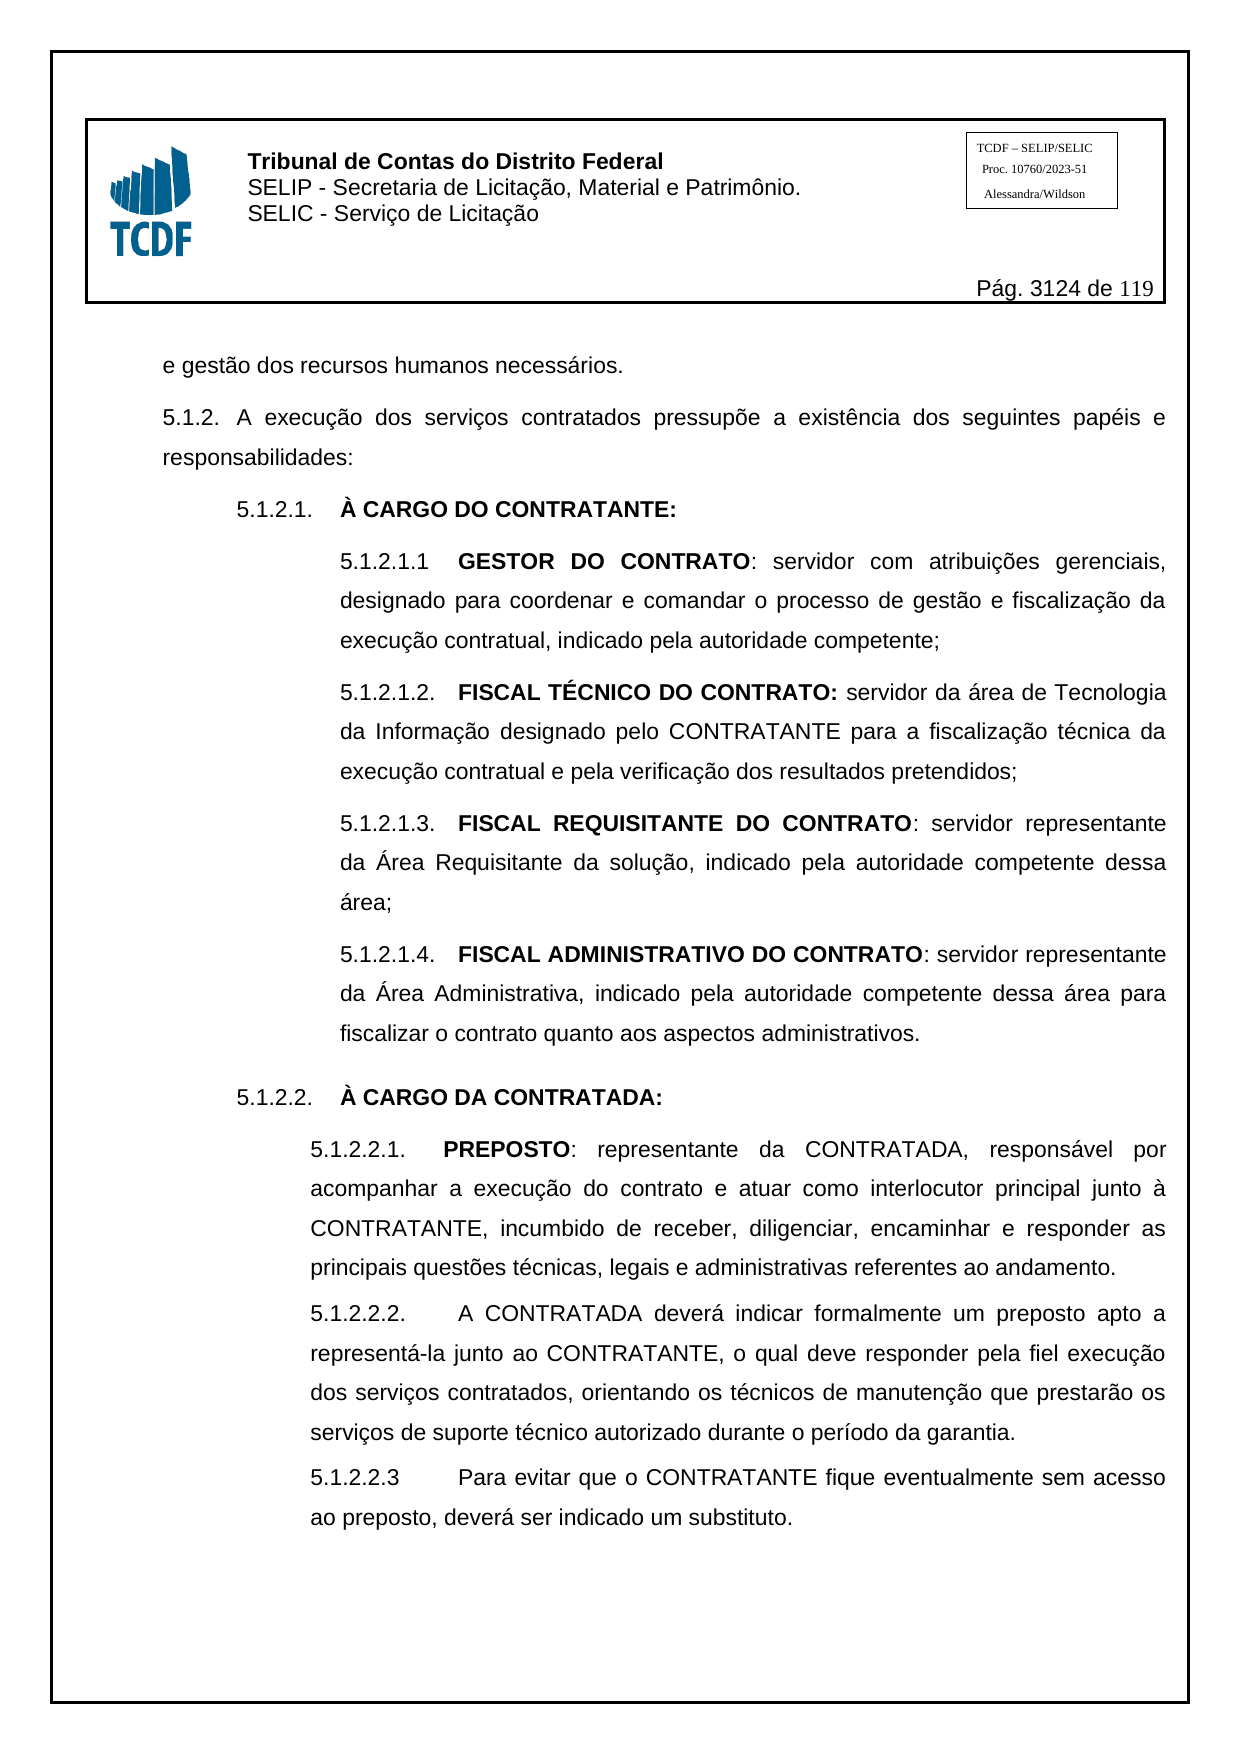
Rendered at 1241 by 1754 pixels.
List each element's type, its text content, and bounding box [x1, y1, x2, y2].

text 5.1.2.2.3 Para evitar que o CONTRATANTE fique eventualmente sem acesso ao preposto, deverá ser indicado um substituto. [310, 1464, 1167, 1530]
list FISCAL TÉCNICO DO CONTRATO: servidor da área de Tecnologia da Informação designado pelo CONTRATANTE para a fiscalização técnica da execução contratual e pela verificação dos resultados pretendidos; [340, 679, 1167, 784]
list A execução dos serviços contratados pressupõe a existência dos seguintes papéis e responsabilidades: [162, 404, 1167, 470]
list À CARGO DO CONTRATANTE: [236, 496, 1167, 522]
list GESTOR DO CONTRATO: servidor com atribuições gerenciais, designado para coordenar e comandar o processo de gestão e fiscalização da execução contratual, indicado pela autoridade competente; [340, 548, 1167, 653]
list FISCAL REQUISITANTE DO CONTRATO: servidor representante da Área Requisitante da solução, indicado pela autoridade competente dessa área; [340, 809, 1167, 915]
list FISCAL ADMINISTRATIVO DO CONTRATO: servidor representante da Área Administrativa, indicado pela autoridade competente dessa área para fiscalizar o contrato quanto aos aspectos administrativos. [340, 941, 1167, 1046]
picture [95, 143, 206, 259]
list À CARGO DA CONTRATADA: [236, 1084, 1167, 1110]
text 5.1.2.2.2. A CONTRATADA deverá indicar formalmente um preposto apto a representá-la junto ao CONTRATANTE, o qual deve responder pela fiel execução dos serviços contratados, orientando os técnicos de manutenção que prestarão os serviços de suporte técnico autorizado durante o período da garantia. [310, 1300, 1167, 1445]
list PREPOSTO: representante da CONTRATADA, responsável por acompanhar a execução do contrato e atuar como interlocutor principal junto à CONTRATANTE, incumbido de receber, diligenciar, encaminhar e responder as principais questões técnicas, legais e administrativas referentes ao andamento. [310, 1136, 1167, 1281]
